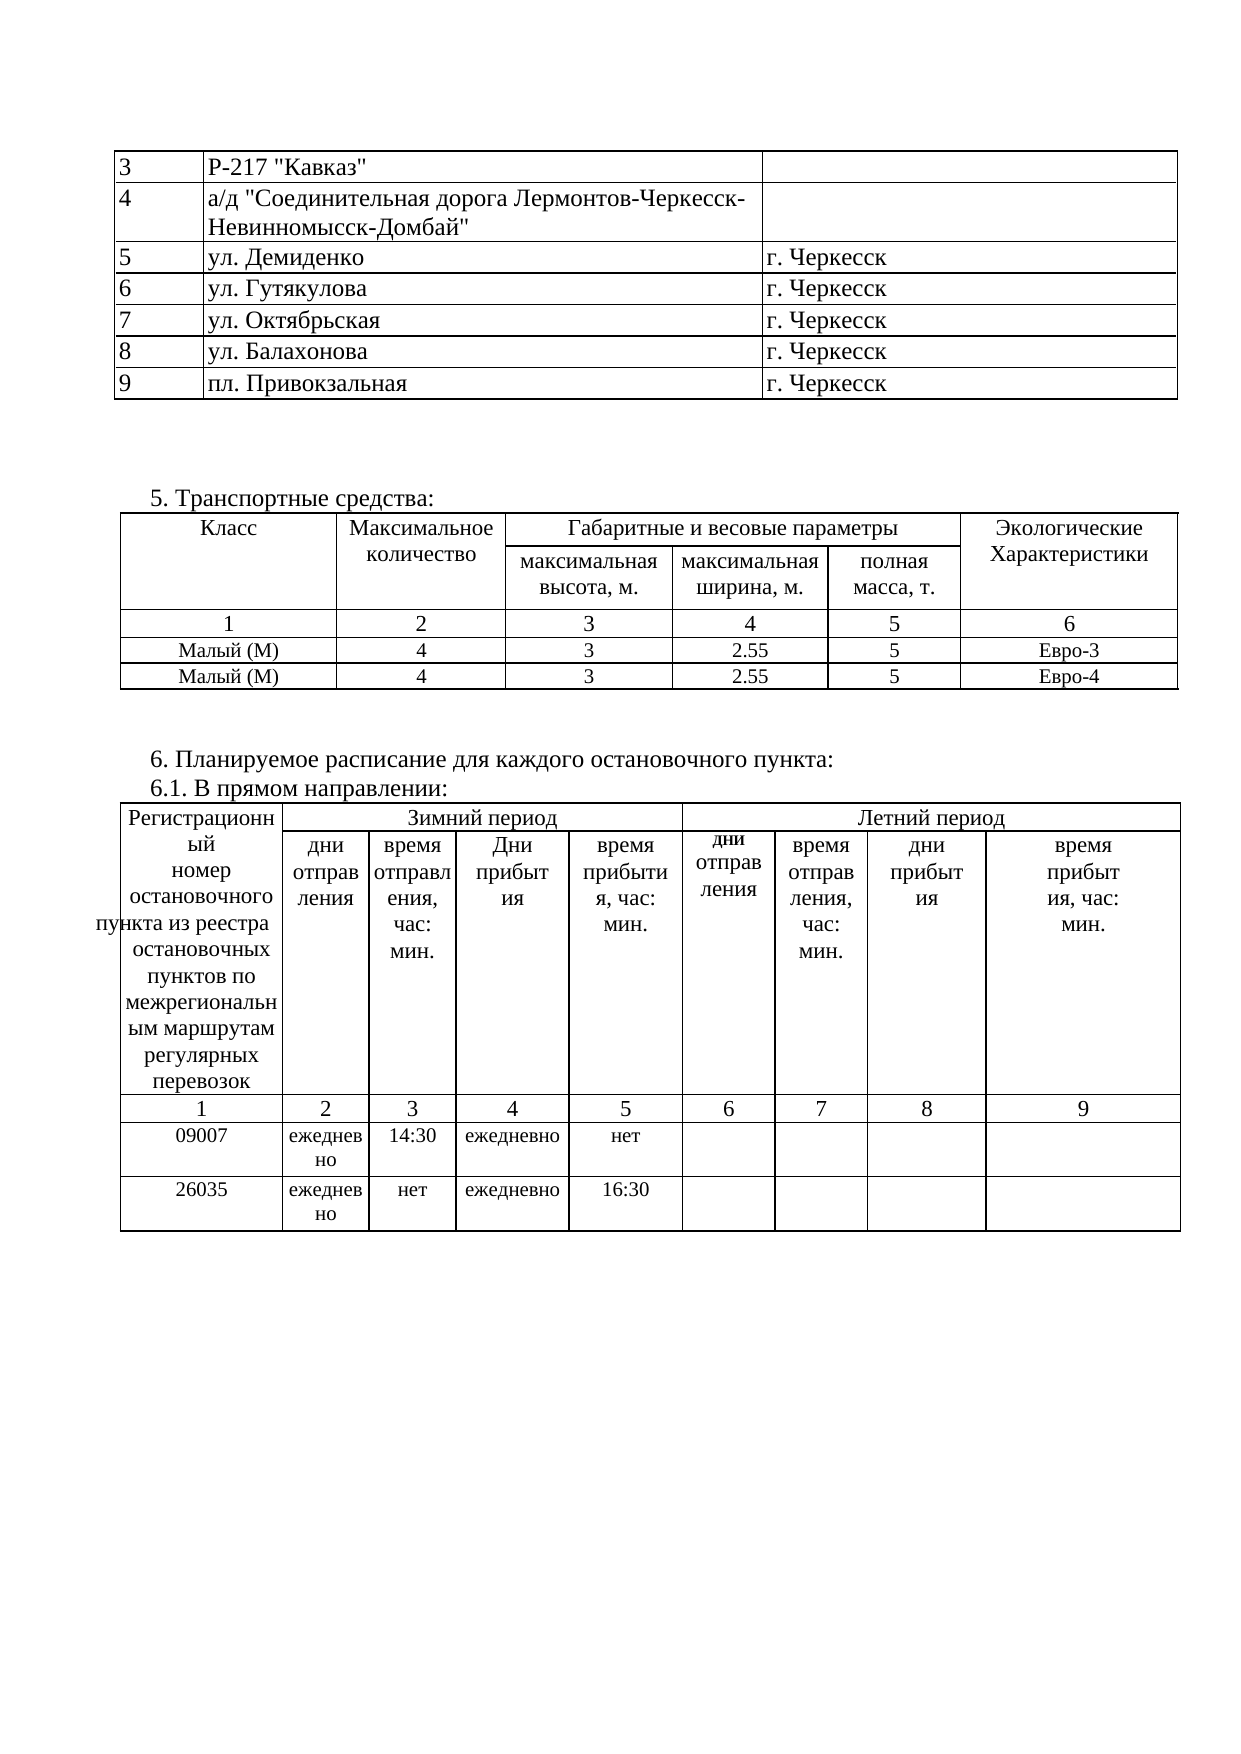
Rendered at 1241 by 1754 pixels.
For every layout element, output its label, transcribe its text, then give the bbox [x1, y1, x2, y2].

table_cell время отправл ения, час: мин. [370, 832, 455, 1093]
table_cell ежедневно [283, 1177, 368, 1230]
table_header Летний период [683, 804, 1180, 830]
table_cell ежедневно [283, 1123, 368, 1176]
table_cell 7 [115, 305, 203, 335]
table_header Максимальное количество [337, 514, 505, 609]
table_cell максимальная ширина, м. [673, 547, 827, 609]
table_cell 7 [776, 1095, 867, 1121]
table_cell дни прибыт ия [868, 832, 985, 1093]
table_cell максимальная высота, м. [506, 547, 672, 609]
table_cell 2.55 [673, 638, 827, 662]
table_cell 09007 [121, 1123, 282, 1176]
table_cell 3 [506, 610, 672, 637]
table_cell 8 [115, 336, 203, 366]
table_cell 9 [987, 1095, 1180, 1121]
table_cell время отправ ления, час: мин. [776, 832, 867, 1093]
table_cell [683, 1177, 774, 1230]
table_cell г. Черкесск [763, 272, 1177, 303]
text 6.1. В прямом направлении: [150, 773, 1090, 802]
table_cell 6 [115, 273, 203, 303]
table_cell 3 [370, 1095, 455, 1121]
table_cell Евро-4 [961, 664, 1177, 688]
table_cell 4 [673, 610, 827, 637]
table_cell 5 [829, 664, 960, 688]
table_cell 1 [121, 610, 336, 637]
table_cell 14:30 [370, 1123, 455, 1176]
table_cell Малый (М) [121, 664, 336, 688]
table_cell дни отправ ления [283, 832, 368, 1093]
table_cell 5 [829, 638, 960, 662]
table_cell 26035 [121, 1177, 282, 1230]
table_cell 4 [115, 183, 203, 241]
table_cell время прибыти я, час: мин. [570, 832, 682, 1093]
table_cell нет [370, 1177, 455, 1230]
table_cell [776, 1123, 867, 1176]
table_cell 2 [283, 1095, 368, 1121]
table_cell г. Черкесск [763, 335, 1177, 366]
table_cell ежедневно [457, 1177, 568, 1230]
table_cell 6 [961, 610, 1177, 637]
table_cell ул. Балахонова [204, 337, 762, 366]
table_cell 5 [570, 1095, 682, 1121]
table_cell [868, 1177, 985, 1230]
table_cell [987, 1177, 1180, 1230]
text 6. Планируемое расписание для каждого остановочного пункта: [150, 744, 1090, 773]
table_cell 5 [115, 242, 203, 272]
table_cell 16:30 [570, 1177, 682, 1230]
table_cell [763, 181, 1177, 241]
table_cell 2.55 [673, 664, 827, 688]
table_cell г. Черкесск [763, 241, 1177, 272]
table_cell 3 [115, 152, 203, 181]
table_cell [763, 152, 1177, 181]
table_cell 2 [337, 610, 505, 637]
table_header Класс [121, 514, 336, 609]
table_header Экологические Характеристики [961, 514, 1177, 609]
table_cell г. Черкесск [763, 366, 1177, 398]
table_cell 8 [868, 1095, 985, 1121]
table_cell время прибыт ия, час: мин. [987, 832, 1180, 1093]
table_cell полная масса, т. [829, 547, 960, 609]
table_cell [683, 1123, 774, 1176]
table_cell Евро-3 [961, 638, 1177, 662]
table_cell ежедневно [457, 1123, 568, 1176]
table_cell ул. Октябрьская [204, 305, 762, 335]
table_header Габаритные и весовые параметры [506, 514, 960, 545]
table_cell 4 [457, 1095, 568, 1121]
table_cell 1 [121, 1095, 282, 1121]
text 5. Транспортные средства: [150, 483, 1090, 512]
table_cell Малый (М) [121, 638, 336, 662]
table_cell 4 [337, 638, 505, 662]
table_cell ул. Гутякулова [204, 274, 762, 303]
table_cell [868, 1123, 985, 1176]
table_cell нет [570, 1123, 682, 1176]
table_cell а/д "Соединительная дорога Лермонтов-Черкесск-Невинномысск-Домбай" [204, 183, 762, 241]
table_cell Дни прибыт ия [457, 832, 568, 1093]
table_cell [776, 1177, 867, 1230]
table_cell 3 [506, 638, 672, 662]
table_cell 6 [683, 1095, 774, 1121]
table_cell Р-217 "Кавказ" [204, 152, 762, 181]
table_cell 9 [115, 368, 203, 398]
table_header Зимний период [283, 804, 682, 830]
table_cell пл. Привокзальная [204, 368, 762, 398]
table_cell [987, 1123, 1180, 1176]
table_cell ул. Демиденко [204, 242, 762, 272]
table_cell 3 [506, 664, 672, 688]
table_cell 5 [829, 610, 960, 637]
table_cell г. Черкесск [763, 304, 1177, 335]
table_header Регистрационный номер остановочного пункта из реестра остановочных пунктов по межрегиональным маршрутам регулярных перевозок [121, 804, 282, 1093]
table_cell ДНИ отправ ления [683, 832, 774, 1093]
table_cell 4 [337, 664, 505, 688]
